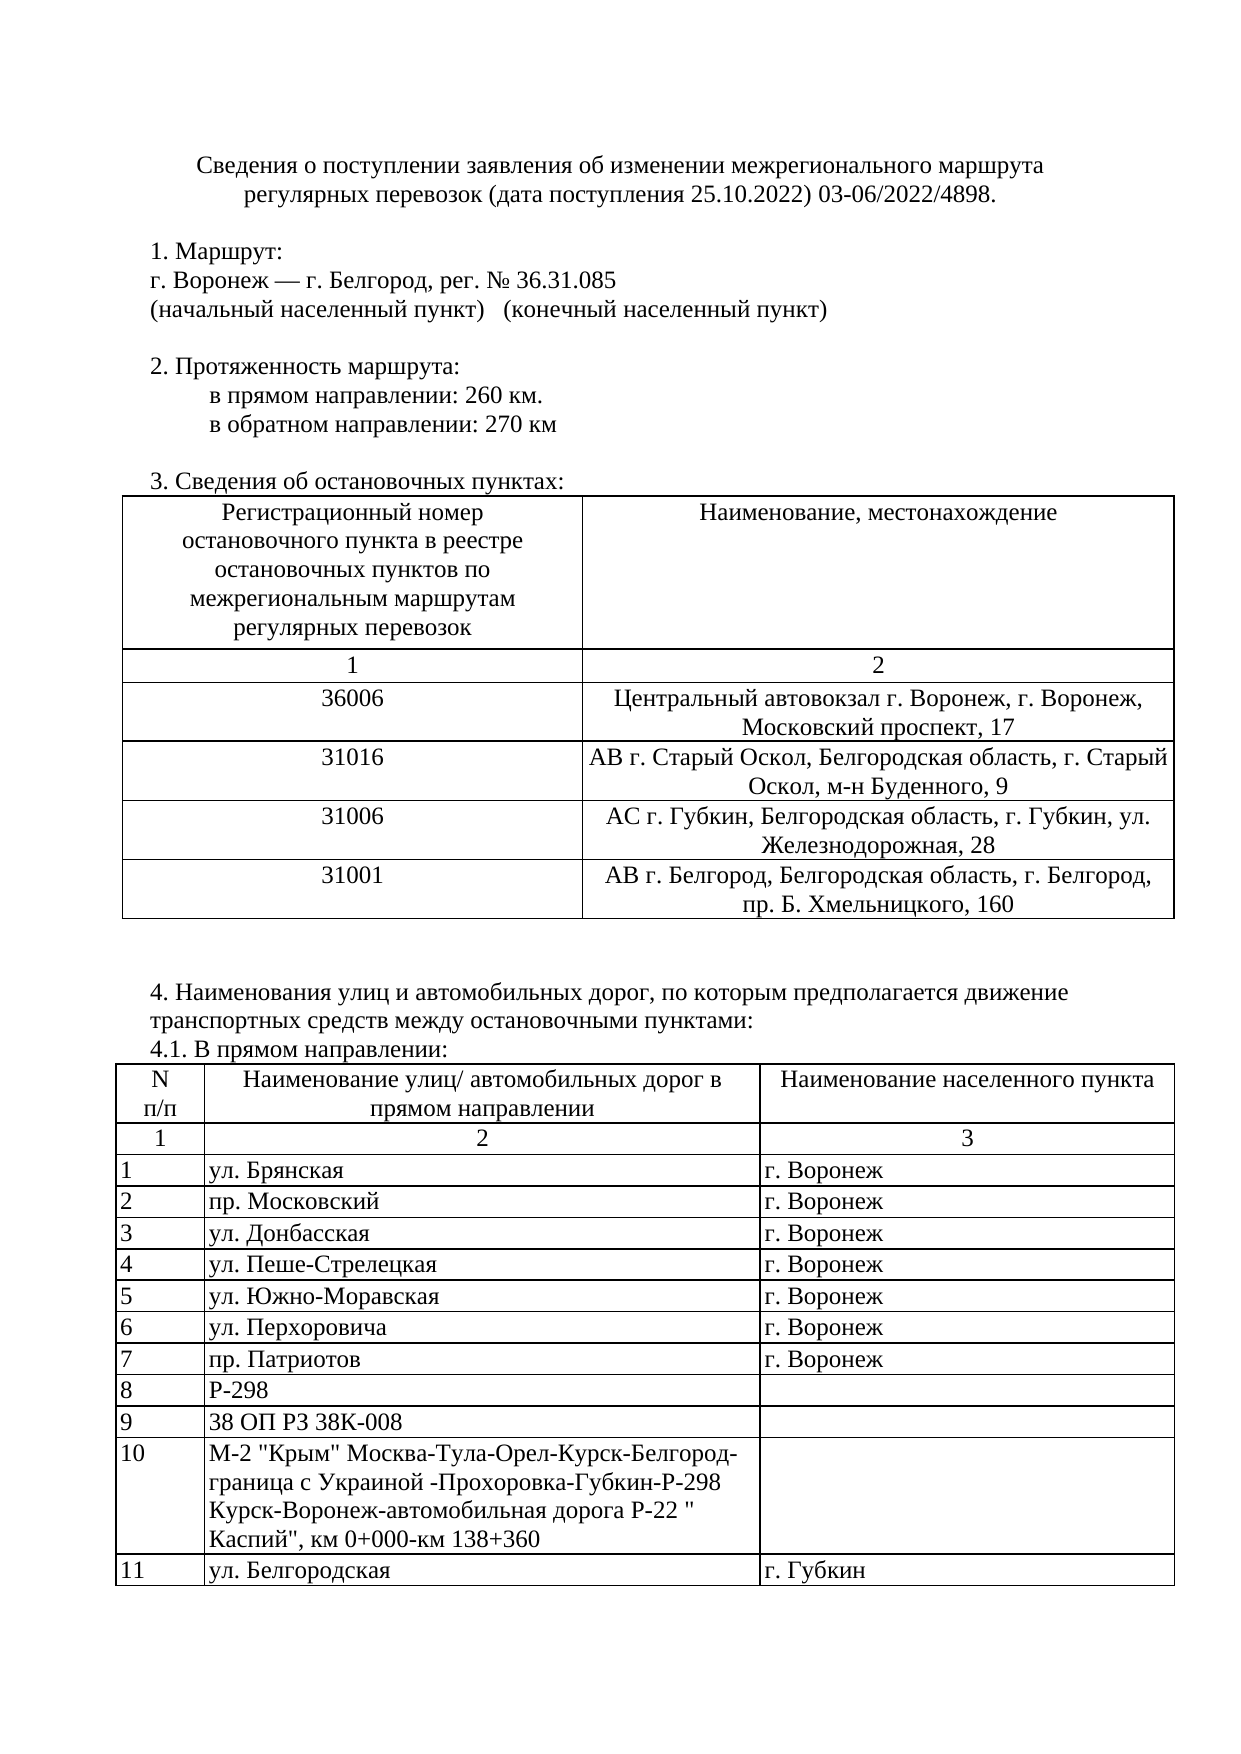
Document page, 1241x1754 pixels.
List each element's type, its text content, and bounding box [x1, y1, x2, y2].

table_cell Р-298 [205, 1375, 759, 1405]
table_cell г. Воронеж [761, 1281, 1174, 1311]
text в обратном направлении: 270 км [150, 409, 1090, 437]
table_cell ул. Перхоровича [205, 1312, 759, 1342]
table_cell 2 [117, 1187, 204, 1216]
table_cell 1 [117, 1124, 204, 1153]
table_header N п/п [117, 1065, 204, 1122]
table_cell г. Воронеж [761, 1344, 1174, 1374]
table_header Регистрационный номер остановочного пункта в реестре остановочных пунктов по межрегиональным маршрутам регулярных перевозок [123, 497, 582, 648]
table_header Наименование улиц/ автомобильных дорог в прямом направлении [205, 1065, 759, 1122]
table_cell 7 [117, 1344, 204, 1374]
table_cell г. Воронеж [761, 1218, 1174, 1248]
table_cell Центральный автовокзал г. Воронеж, г. Воронеж, Московский проспект, 17 [583, 683, 1173, 740]
text 3. Сведения об остановочных пунктах: [150, 466, 1090, 495]
table_cell 36006 [123, 683, 582, 740]
text 4. Наименования улиц и автомобильных дорог, по которым предполагается движение транспортных средств между остановочными пунктами: [150, 977, 1090, 1034]
text 1. Маршрут: [150, 236, 1090, 265]
text (начальный населенный пункт) (конечный населенный пункт) [150, 294, 1090, 322]
table_cell 2 [583, 650, 1173, 681]
table_cell 10 [117, 1438, 204, 1553]
table_cell 1 [117, 1155, 204, 1185]
table_cell 6 [117, 1312, 204, 1342]
table_cell АВ г. Белгород, Белгородская область, г. Белгород, пр. Б. Хмельницкого, 160 [583, 860, 1173, 918]
table_cell 2 [205, 1124, 759, 1153]
table_cell ул. Донбасская [205, 1218, 759, 1248]
table_cell М-2 "Крым" Москва-Тула-Орел-Курск-Белгород-граница с Украиной -Прохоровка-Губкин-Р-298 Курск-Воронеж-автомобильная дорога Р-22 " Каспий", км 0+000-км 138+360 [205, 1438, 759, 1553]
table_cell г. Губкин [761, 1555, 1174, 1584]
table_cell пр. Патриотов [205, 1344, 759, 1374]
table_cell пр. Московский [205, 1187, 759, 1216]
table_cell 1 [123, 650, 582, 681]
table_cell ул. Брянская [205, 1155, 759, 1185]
table_cell 31006 [123, 801, 582, 858]
table_cell [761, 1407, 1174, 1437]
table_cell 5 [117, 1281, 204, 1311]
text г. Воронеж — г. Белгород, рег. № 36.31.085 [150, 265, 1090, 294]
table_cell 9 [117, 1407, 204, 1437]
table_cell 3 [117, 1218, 204, 1248]
table_cell 31001 [123, 860, 582, 918]
table_cell 8 [117, 1375, 204, 1405]
table_cell ул. Пеше-Стрелецкая [205, 1250, 759, 1279]
table_cell АВ г. Старый Оскол, Белгородская область, г. Старый Оскол, м-н Буденного, 9 [583, 742, 1173, 799]
table_cell АС г. Губкин, Белгородская область, г. Губкин, ул. Железнодорожная, 28 [583, 801, 1173, 858]
table_header Наименование, местонахождение [583, 497, 1173, 648]
table_cell г. Воронеж [761, 1155, 1174, 1185]
table_cell г. Воронеж [761, 1250, 1174, 1279]
table_cell 31016 [123, 742, 582, 799]
table_cell [761, 1375, 1174, 1405]
table_cell 4 [117, 1250, 204, 1279]
table_header Наименование населенного пункта [761, 1065, 1174, 1122]
table_cell г. Воронеж [761, 1187, 1174, 1216]
table_cell 11 [117, 1555, 204, 1584]
table_cell ул. Белгородская [205, 1555, 759, 1584]
text в прямом направлении: 260 км. [150, 380, 1090, 409]
table_cell ул. Южно-Моравская [205, 1281, 759, 1311]
table_cell 38 ОП РЗ 38К-008 [205, 1407, 759, 1437]
text 4.1. В прямом направлении: [150, 1034, 1090, 1063]
text Сведения о поступлении заявления об изменении межрегионального маршрута регулярных перевозок (дата поступления 25.10.2022) 03-06/2022/4898. [150, 150, 1090, 207]
table_cell 3 [761, 1124, 1174, 1153]
table_cell [761, 1438, 1174, 1553]
table_cell г. Воронеж [761, 1312, 1174, 1342]
text 2. Протяженность маршрута: [150, 351, 1090, 380]
